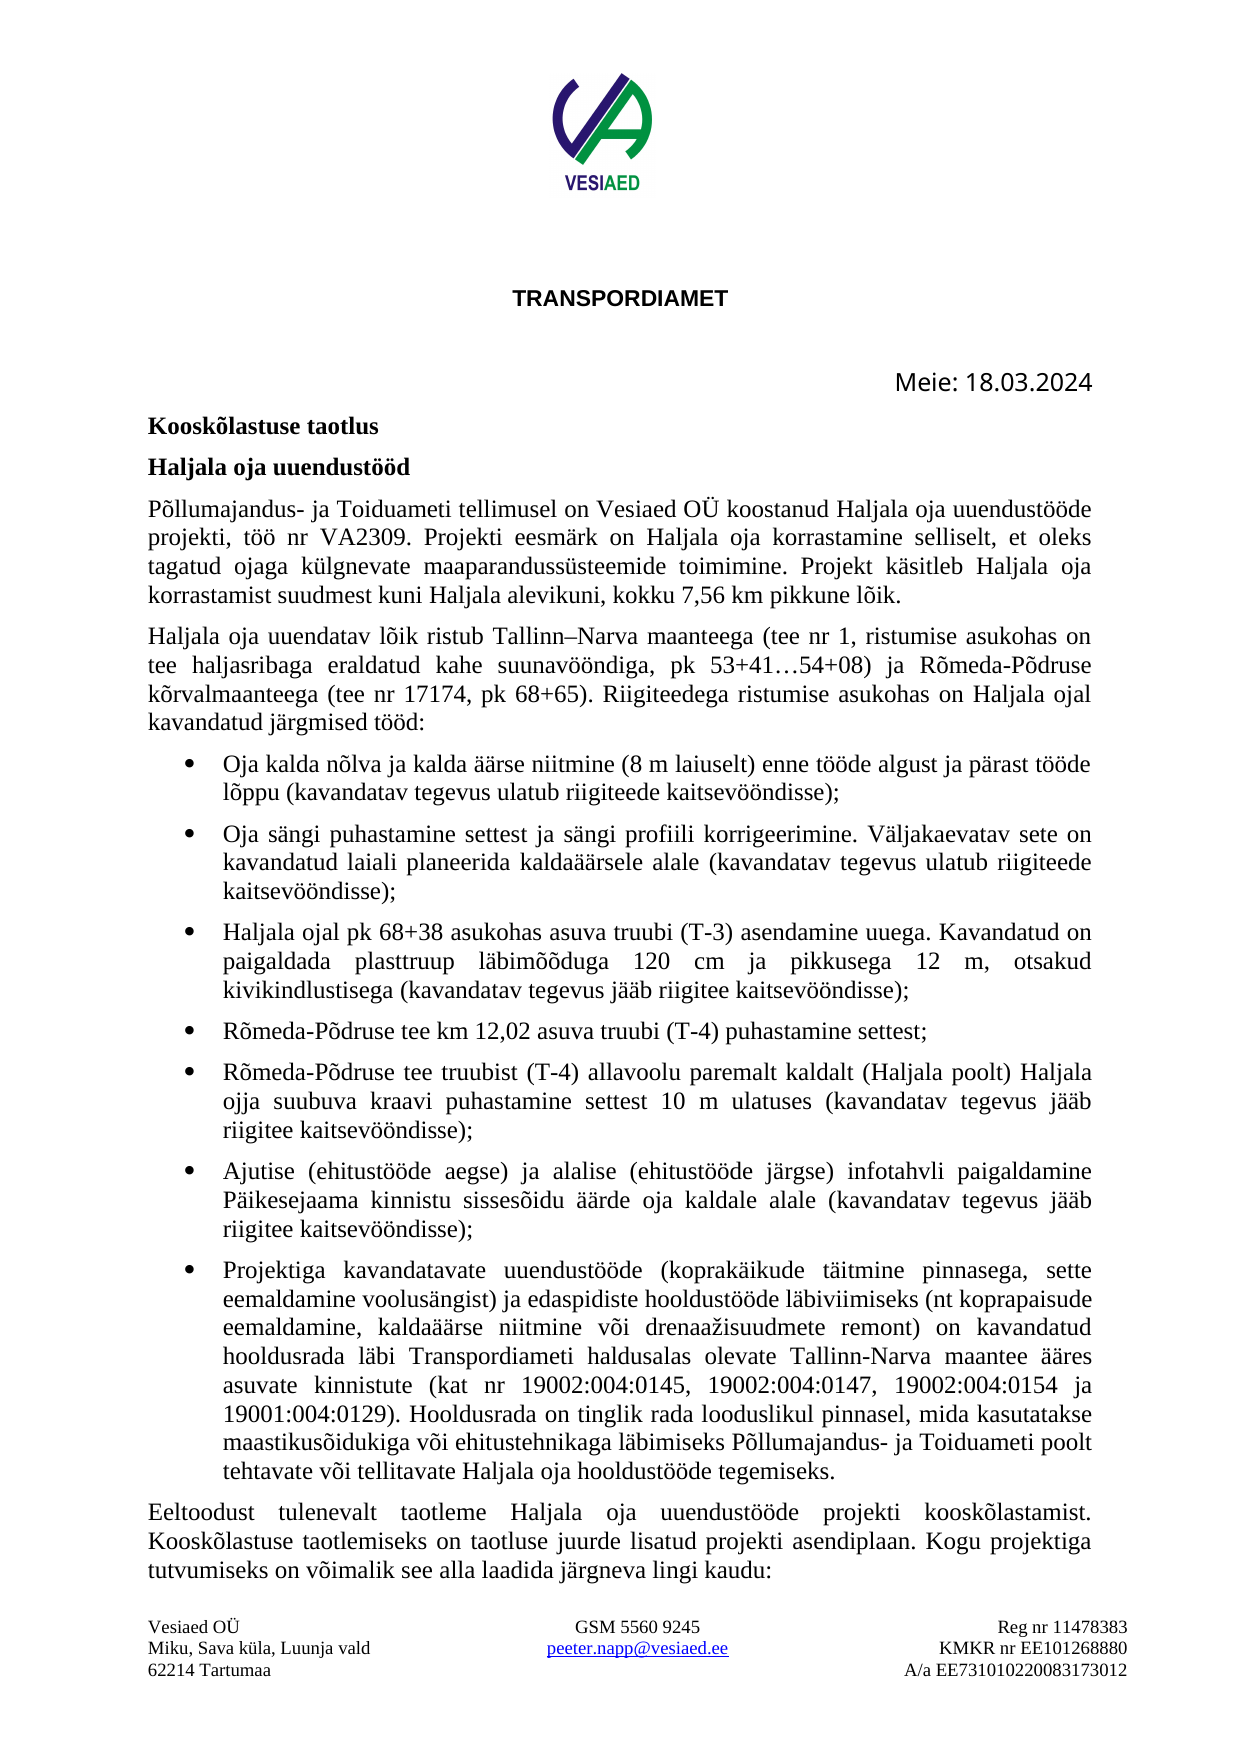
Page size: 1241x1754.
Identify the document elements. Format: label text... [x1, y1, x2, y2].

text Meie: 18.03.2024 [148, 364, 1093, 399]
list Oja sängi puhastamine settest ja sängi profiili korrigeerimine. Väljakaevatav sete on kavandatud laiali planeerida kaldaäärsele alale (kavandatav tegevus ulatub riigiteede kaitsevööndisse); [185, 819, 1093, 905]
picture [548, 73, 657, 198]
text Eeltoodust tulenevalt taotleme Haljala oja uuendustööde projekti kooskõlastamist. Kooskõlastuse taotlemiseks on taotluse juurde lisatud projekti asendiplaan. Kogu projektiga tutvumiseks on võimalik see alla laadida järgneva lingi kaudu: [148, 1497, 1093, 1584]
list Oja kalda nõlva ja kalda äärse niitmine (8 m laiuselt) enne tööde algust ja pärast tööde lõppu (kavandatav tegevus ulatub riigiteede kaitsevööndisse); [185, 749, 1093, 806]
list Rõmeda-Põdruse tee truubist (T-4) allavoolu paremalt kaldalt (Haljala poolt) Haljala ojja suubuva kraavi puhastamine settest 10 m ulatuses (kavandatav tegevus jääb riigitee kaitsevööndisse); [185, 1057, 1093, 1144]
text Põllumajandus- ja Toiduameti tellimusel on Vesiaed OÜ koostanud Haljala oja uuendustööde projekti, töö nr VA2309. Projekti eesmärk on Haljala oja korrastamine selliselt, et oleks tagatud ojaga külgnevate maaparandussüsteemide toimimine. Projekt käsitleb Haljala oja korrastamist suudmest kuni Haljala alevikuni, kokku 7,56 km pikkune lõik. [148, 494, 1093, 609]
text Haljala oja uuendustööd [148, 452, 1093, 481]
text TRANSPORDIAMET [148, 284, 1093, 311]
list Haljala ojal pk 68+38 asukohas asuva truubi (T-3) asendamine uuega. Kavandatud on paigaldada plasttruup läbimõõduga 120 cm ja pikkusega 12 m, otsakud kivikindlustisega (kavandatav tegevus jääb riigitee kaitsevööndisse); [185, 917, 1093, 1004]
list Rõmeda-Põdruse tee km 12,02 asuva truubi (T-4) puhastamine settest; [185, 1016, 1093, 1045]
text Kooskõlastuse taotlus [148, 411, 1093, 440]
list Ajutise (ehitustööde aegse) ja alalise (ehitustööde järgse) infotahvli paigaldamine Päikesejaama kinnistu sissesõidu äärde oja kaldale alale (kavandatav tegevus jääb riigitee kaitsevööndisse); [185, 1156, 1093, 1242]
list Projektiga kavandatavate uuendustööde (koprakäikude täitmine pinnasega, sette eemaldamine voolusängist) ja edaspidiste hooldustööde läbiviimiseks (nt koprapaisude eemaldamine, kaldaäärse niitmine või drenaažisuudmete remont) on kavandatud hooldusrada läbi Transpordiameti haldusalas olevate Tallinn-Narva maantee ääres asuvate kinnistute (kat nr 19002:004:0145, 19002:004:0147, 19002:004:0154 ja 19001:004:0129). Hooldusrada on tinglik rada looduslikul pinnasel, mida kasutatakse maastikusõidukiga või ehitustehnikaga läbimiseks Põllumajandus- ja Toiduameti poolt tehtavate või tellitavate Haljala oja hooldustööde tegemiseks. [185, 1255, 1093, 1485]
text Haljala oja uuendatav lõik ristub Tallinn–Narva maanteega (tee nr 1, ristumise asukohas on tee haljasribaga eraldatud kahe suunavööndiga, pk 53+41…54+08) ja Rõmeda-Põdruse kõrvalmaanteega (tee nr 17174, pk 68+65). Riigiteedega ristumise asukohas on Haljala ojal kavandatud järgmised tööd: [148, 621, 1093, 736]
